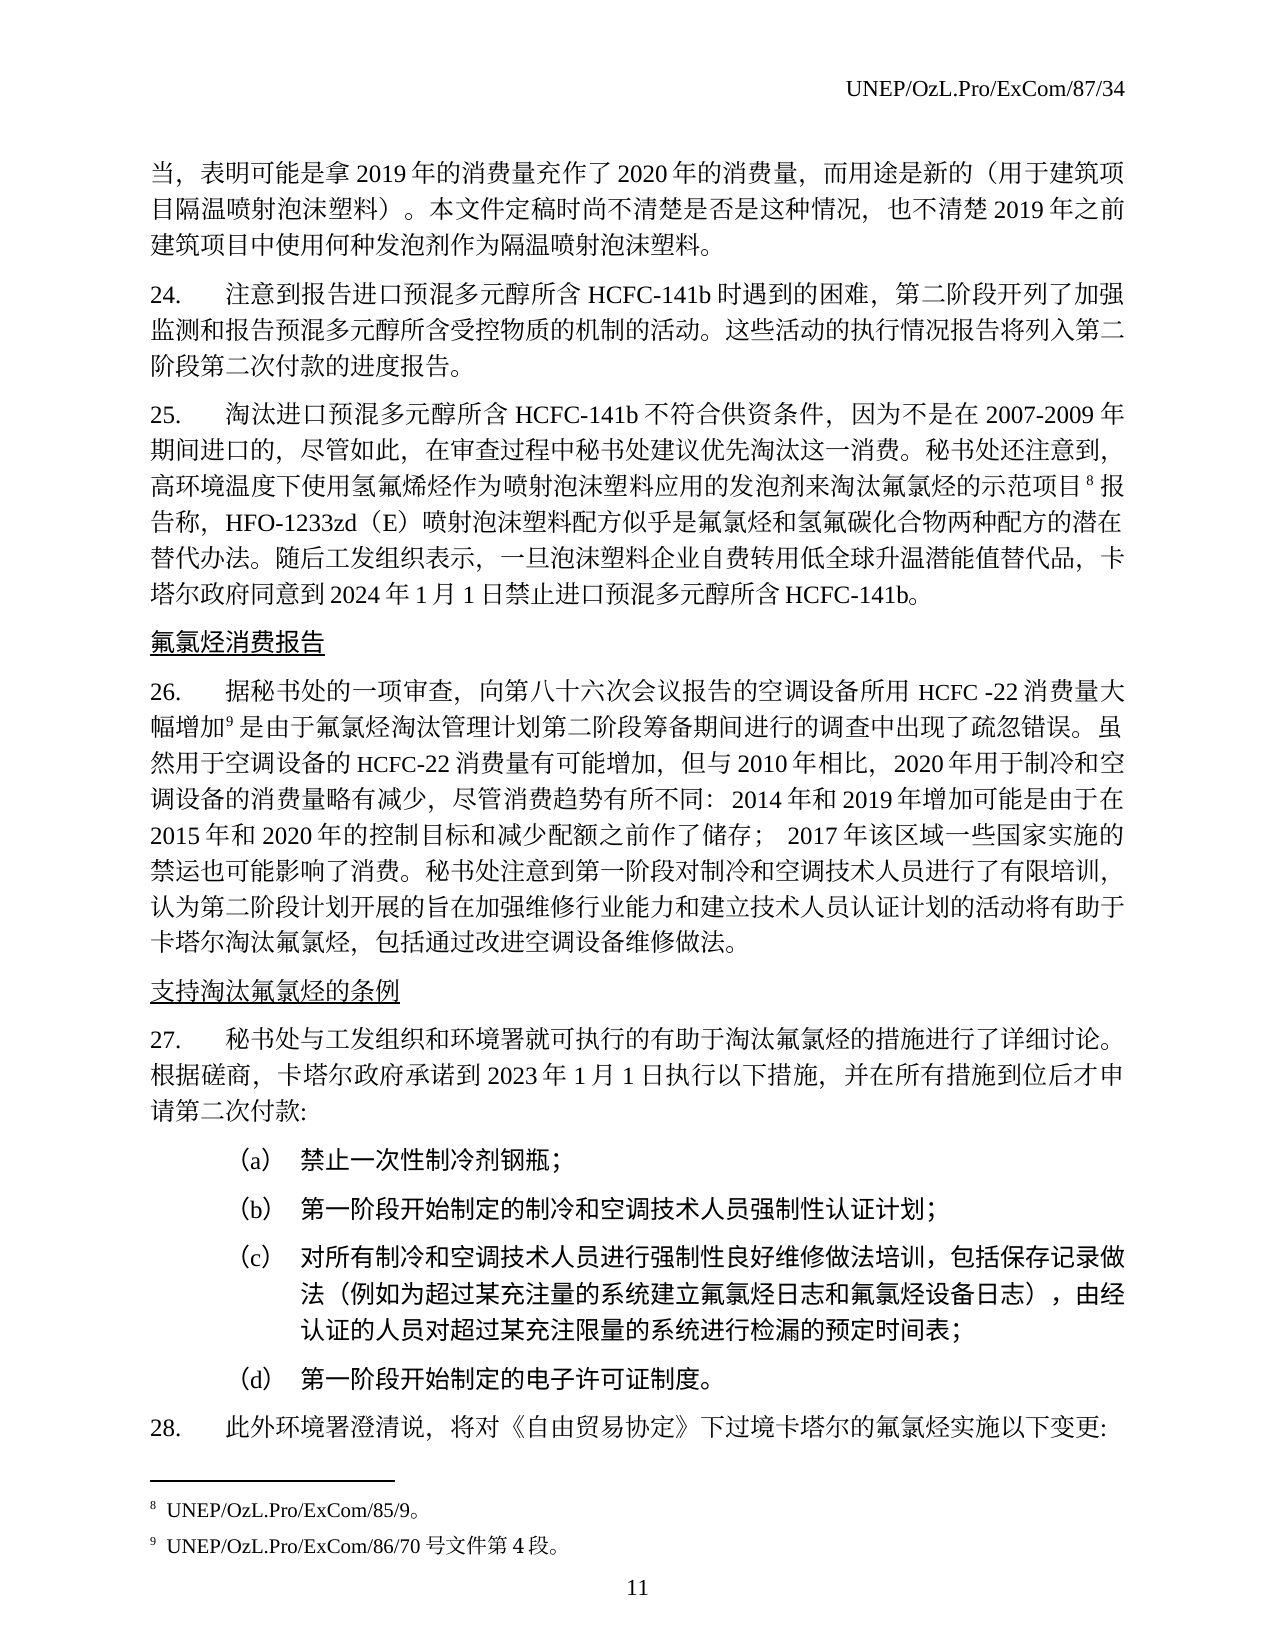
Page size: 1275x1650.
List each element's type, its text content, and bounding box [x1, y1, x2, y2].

list 注意到报告进口预混多元醇所含HCFC-141b时遇到的困难，第二阶段开列了加强监测和报告预混多元醇所含受控物质的机制的活动。这些活动的执行情况报告将列入第二阶段第二次付款的进度报告。 [150, 274, 1125, 382]
list 据秘书处的一项审查，向第八十六次会议报告的空调设备所用HCFC -22消费量大幅增加 是由于氟氯烃淘汰管理计划第二阶段筹备期间进行的调查中出现了疏忽错误。虽然用于空调设备的HCFC-22消费量有可能增加，但与2010年相比，2020年用于制冷和空调设备的消费量略有减少，尽管消费趋势有所不同：2014年和2019年增加可能是由于在2015年和2020年的控制目标和减少配额之前作了储存； 2017年该区域一些国家实施的禁运也可能影响了消费。秘书处注意到第一阶段对制冷和空调技术人员进行了有限培训，认为第二阶段计划开展的旨在加强维修行业能力和建立技术人员认证计划的活动将有助于卡塔尔淘汰氟氯烃，包括通过改进空调设备维修做法。 [150, 672, 1125, 959]
list 第一阶段开始制定的制冷和空调技术人员强制性认证计划； [225, 1189, 1125, 1225]
list 第一阶段开始制定的电子许可证制度。 [225, 1359, 1125, 1395]
list 此外环境署澄清说，将对《自由贸易协定》下过境卡塔尔的氟氯烃实施以下变更: [150, 1408, 1125, 1444]
list 对所有制冷和空调技术人员进行强制性良好维修做法培训，包括保存记录做法（例如为超过某充注量的系统建立氟氯烃日志和氟氯烃设备日志），由经认证的人员对超过某充注限量的系统进行检漏的预定时间表； [225, 1238, 1125, 1347]
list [150, 154, 1125, 262]
list 秘书处与工发组织和环境署就可执行的有助于淘汰氟氯烃的措施进行了详细讨论。根据磋商，卡塔尔政府承诺到2023年1月1日执行以下措施，并在所有措施到位后才申请第二次付款: [150, 1020, 1125, 1128]
list 禁止一次性制冷剂钢瓶； [225, 1140, 1125, 1177]
list 氟氯烃消费报告 [150, 623, 1125, 659]
list 淘汰进口预混多元醇所含HCFC-141b不符合供资条件，因为不是在2007-2009年期间进口的，尽管如此，在审查过程中秘书处建议优先淘汰这一消费。秘书处还注意到，高环境温度下使用氢氟烯烃作为喷射泡沫塑料应用的发泡剂来淘汰氟氯烃的示范项目 报告称，HFO-1233zd（E）喷射泡沫塑料配方似乎是氟氯烃和氢氟碳化合物两种配方的潜在替代办法。随后工发组织表示，一旦泡沫塑料企业自费转用低全球升温潜能值替代品，卡塔尔政府同意到2024年1月1日禁止进口预混多元醇所含HCFC-141b。 [150, 395, 1125, 610]
list 支持淘汰氟氯烃的条例 [150, 972, 1125, 1007]
